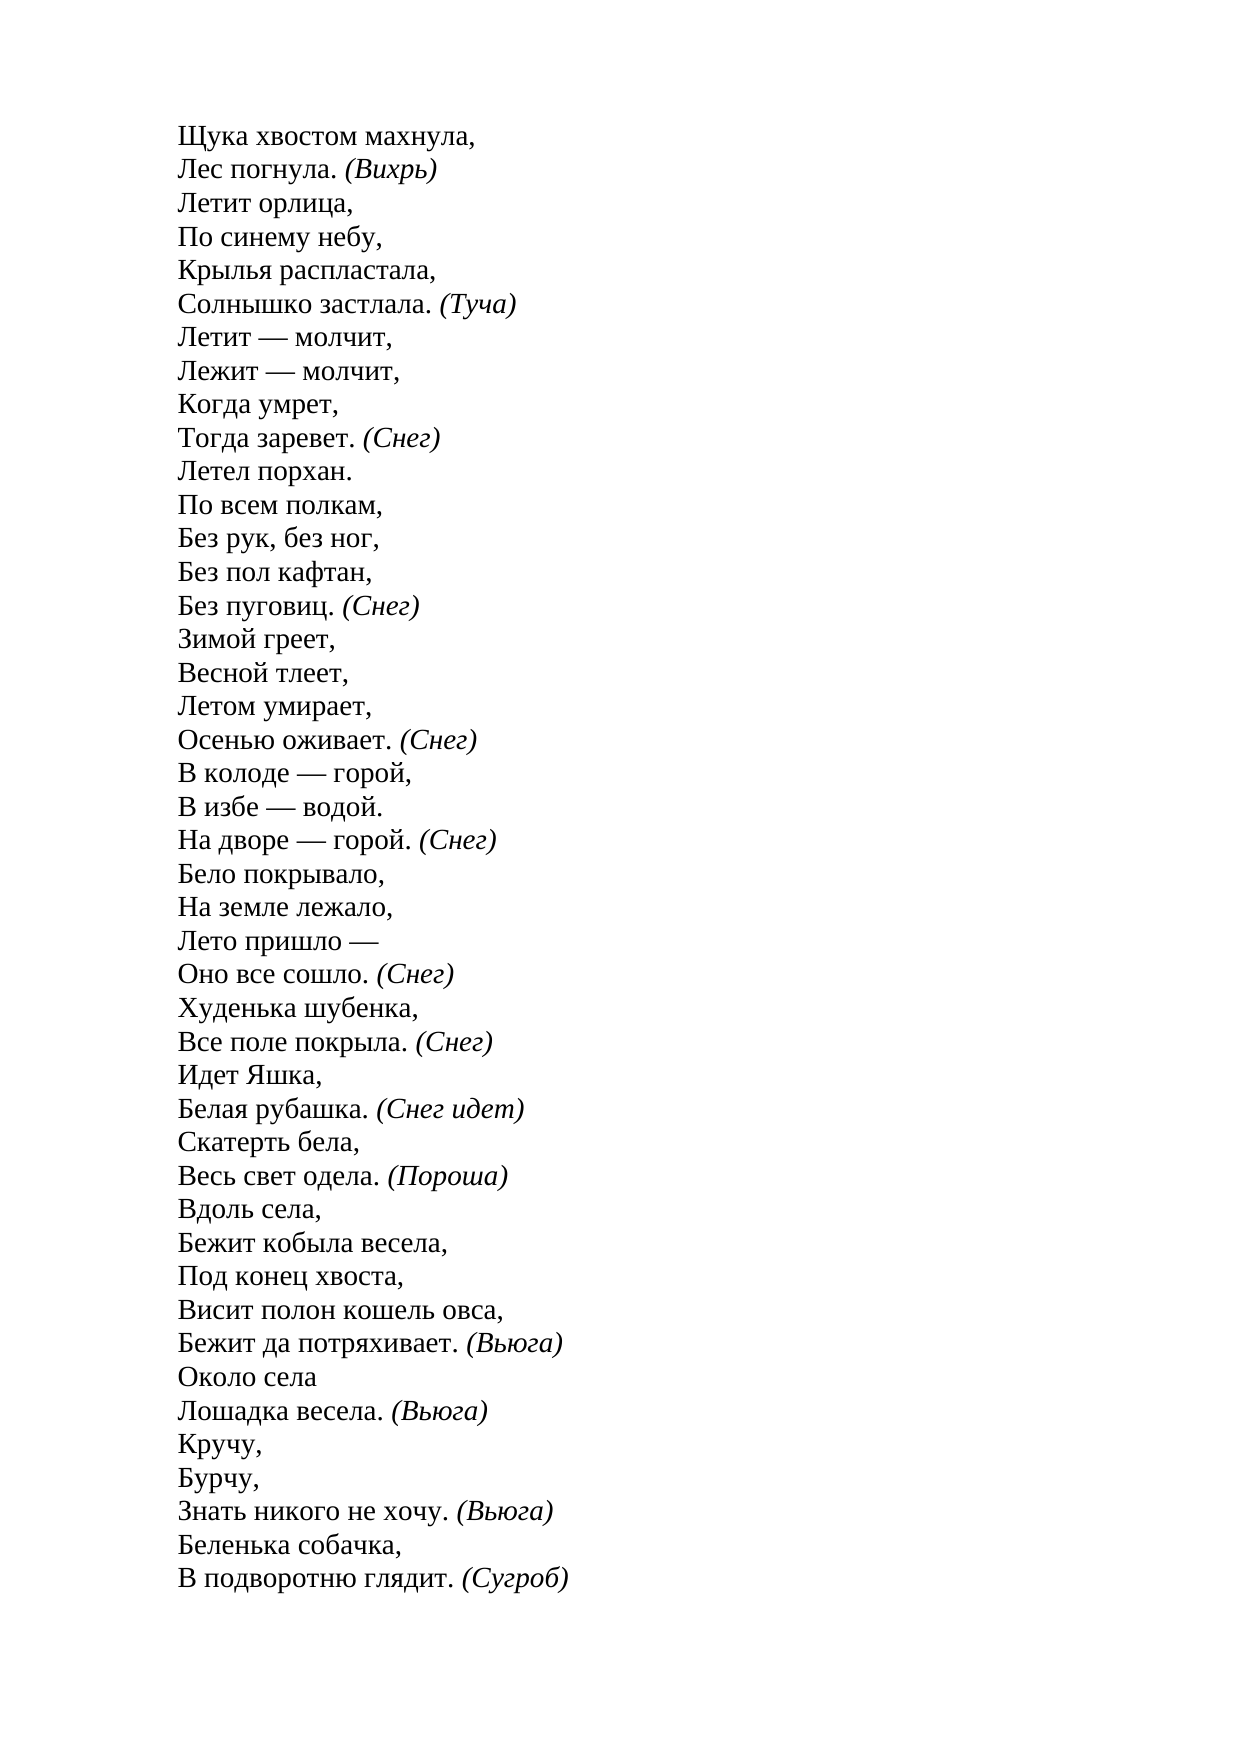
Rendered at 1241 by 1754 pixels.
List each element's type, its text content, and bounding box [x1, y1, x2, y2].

text Щука хвостом махнула, Лес погнула. (Вихрь) [177, 118, 1152, 185]
text Около села Лошадка весела. (Вьюга) [177, 1359, 1152, 1426]
text Летит орлица, По синему небу, Крылья распластала, Солнышко застлала. (Туча) [177, 185, 1152, 319]
text Беленька собачка, В подворотню глядит. (Сугроб) [177, 1527, 1152, 1594]
text Летит — молчит, Лежит — молчит, Когда умрет, Тогда заревет. (Снег) [177, 319, 1152, 453]
text Зимой греет, Весной тлеет, Летом умирает, Осенью оживает. (Снег) [177, 621, 1152, 755]
text Худенька шубенка, Все поле покрыла. (Снег) [177, 990, 1152, 1057]
text Летел порхан. По всем полкам, Без рук, без ног, Без пол кафтан, Без пуговиц. (Снег) [177, 453, 1152, 621]
text Кручу, Бурчу, Знать никого не хочу. (Вьюга) [177, 1426, 1152, 1527]
text Бело покрывало, На земле лежало, Лето пришло — Оно все сошло. (Снег) [177, 856, 1152, 990]
text Скатерть бела, Весь свет одела. (Пороша) [177, 1124, 1152, 1191]
text Вдоль села, Бежит кобыла весела, Под конец хвоста, Висит полон кошель овса, Бежит да потряхивает. (Вьюга) [177, 1191, 1152, 1359]
text Идет Яшка, Белая рубашка. (Снег идет) [177, 1057, 1152, 1124]
text В колоде — горой, В избе — водой. На дворе — горой. (Снег) [177, 755, 1152, 856]
